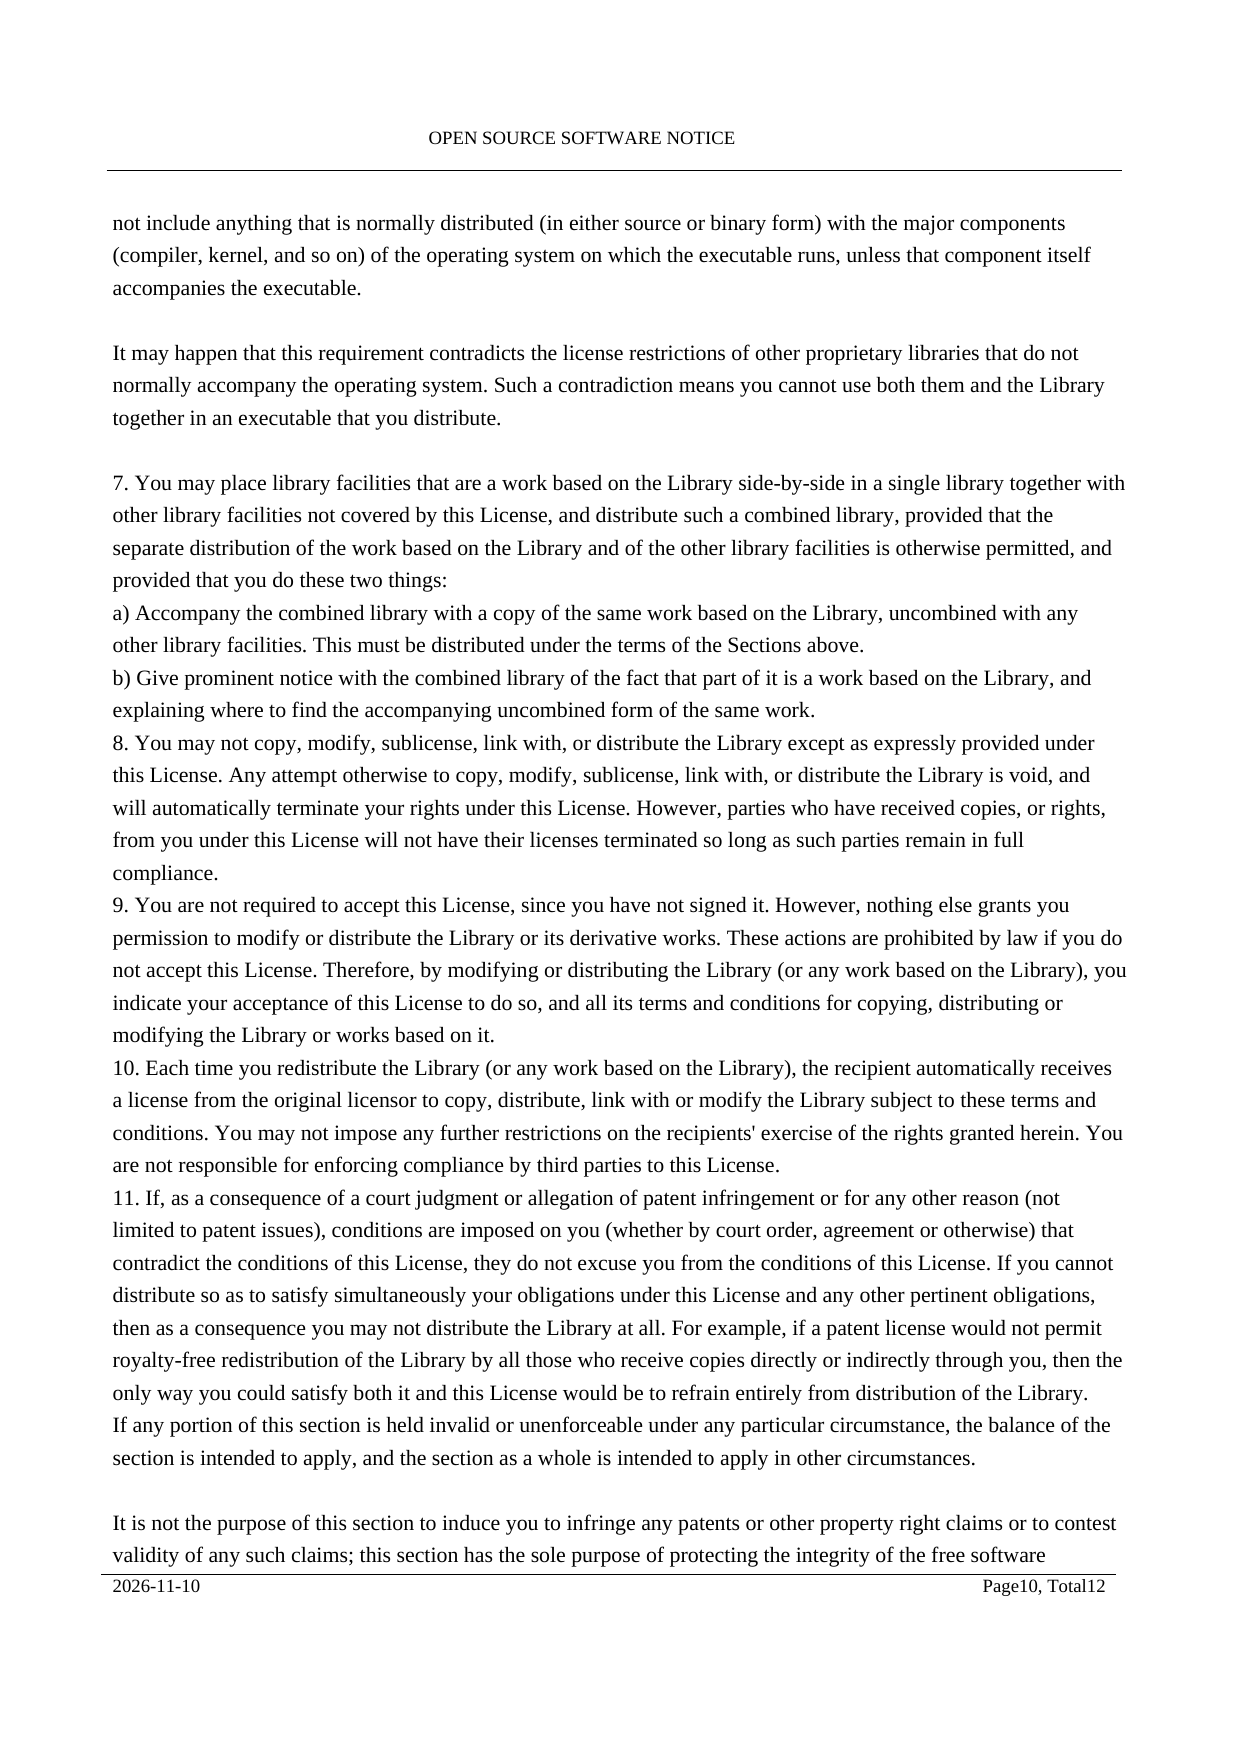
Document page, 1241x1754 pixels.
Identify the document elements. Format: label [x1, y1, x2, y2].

text [112, 206, 1128, 1571]
